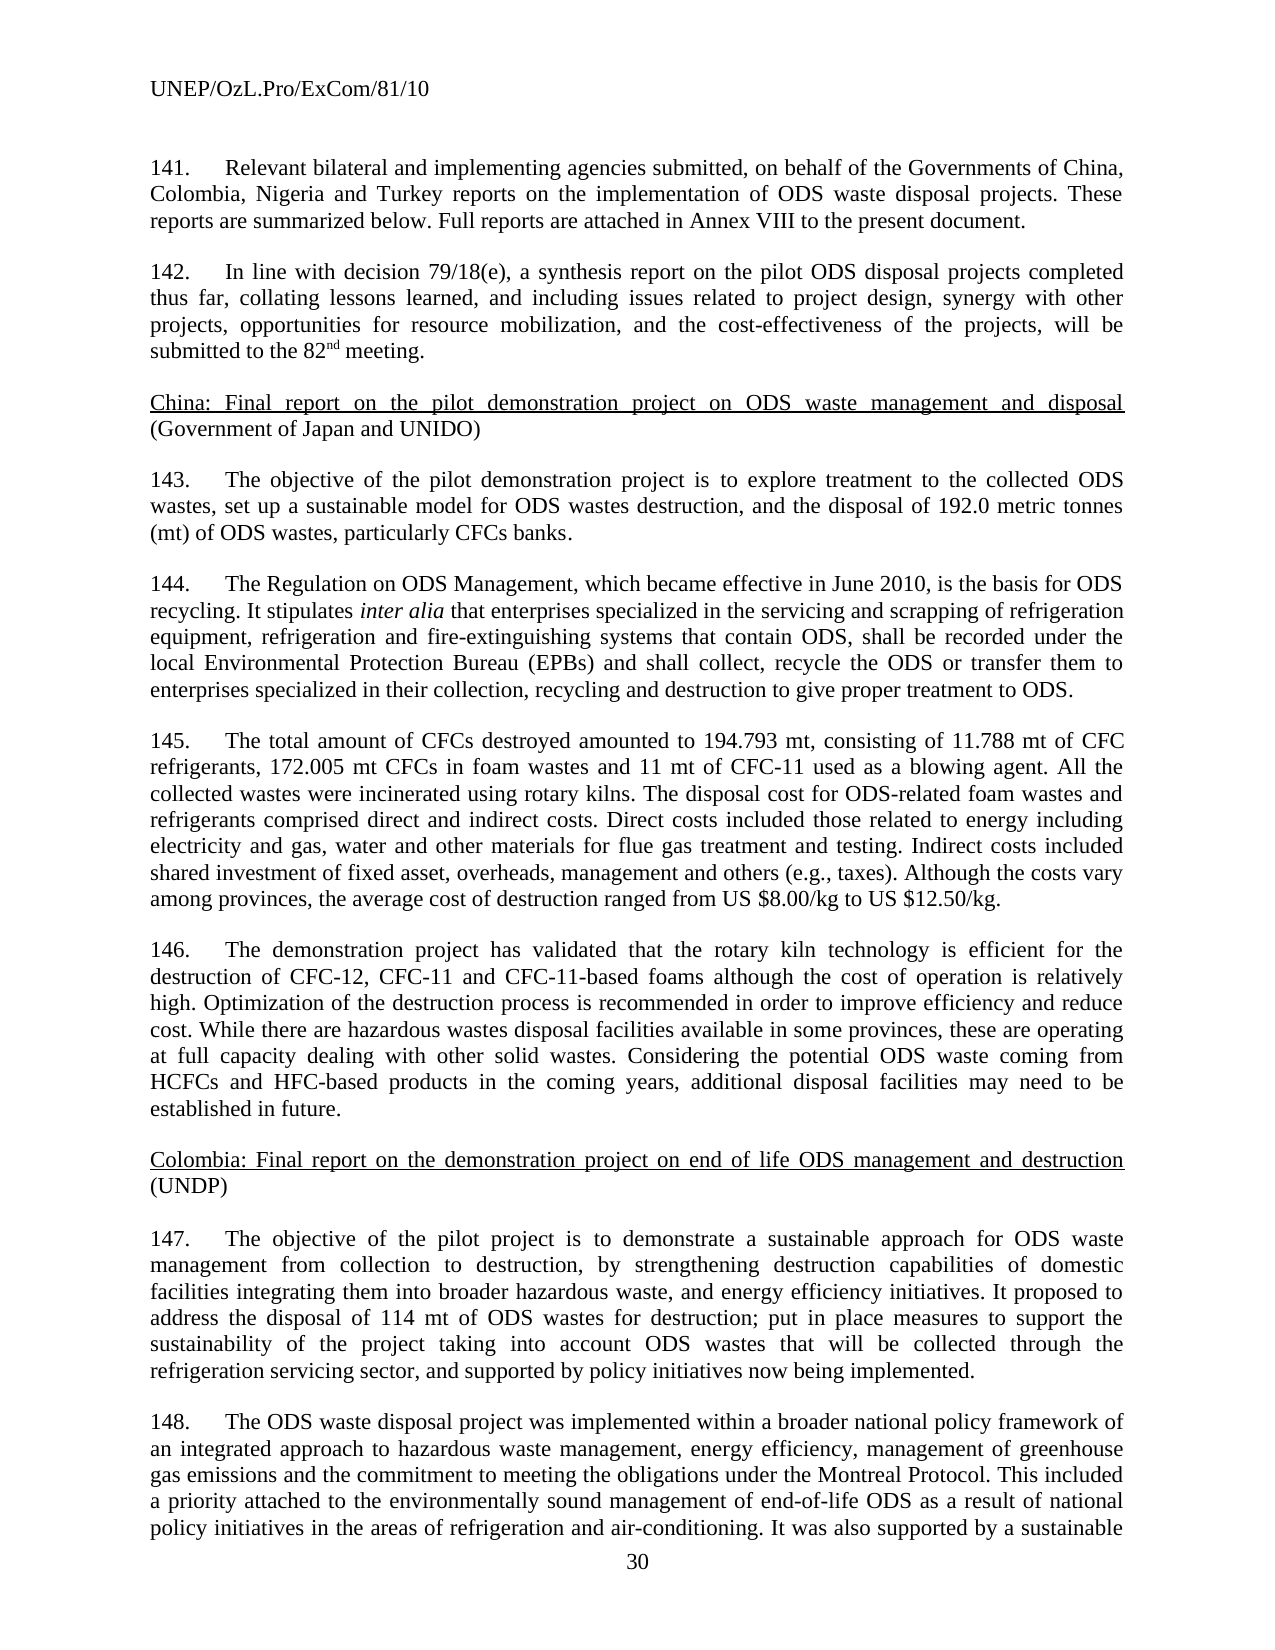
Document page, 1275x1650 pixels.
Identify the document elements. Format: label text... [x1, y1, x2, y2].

subtitle The objective of the pilot demonstration project is to explore treatment to the collected ODS wastes, set up a sustainable model for ODS wastes destruction, and the disposal of 192.0 metric tonnes (mt) of ODS wastes, particularly CFCs banks. [150, 466, 1125, 545]
subtitle Relevant bilateral and implementing agencies submitted, on behalf of the Governments of China, Colombia, Nigeria and Turkey reports on the implementation of ODS waste disposal projects. These reports are summarized below. Full reports are attached in Annex VIII to the present document. [150, 154, 1125, 233]
text China: Final report on the pilot demonstration project on ODS waste management and disposal (Government of Japan and UNIDO) [150, 413, 1125, 441]
subtitle The objective of the pilot project is to demonstrate a sustainable approach for ODS waste management from collection to destruction, by strengthening destruction capabilities of domestic facilities integrating them into broader hazardous waste, and energy efficiency initiatives. It proposed to address the disposal of 114 mt of ODS wastes for destruction; put in place measures to support the sustainability of the project taking into account ODS wastes that will be collected through the refrigeration servicing sector, and supported by policy initiatives now being implemented. [150, 1225, 1125, 1383]
text China: Final report on the pilot demonstration project on ODS waste management and disposal (Government of Japan and UNIDO) [150, 388, 1125, 411]
subtitle In line with decision 79/18(e), a synthesis report on the pilot ODS disposal projects completed thus far, collating lessons learned, and including issues related to project design, synergy with other projects, opportunities for resource mobilization, and the cost-effectiveness of the projects, will be submitted to the 82nd meeting. [150, 258, 1125, 363]
subtitle The Regulation on ODS Management, which became effective in June 2010, is the basis for ODS recycling. It stipulates inter alia that enterprises specialized in the servicing and scrapping of refrigeration equipment, refrigeration and fire-extinguishing systems that contain ODS, shall be recorded under the local Environmental Protection Bureau (EPBs) and shall collect, recycle the ODS or transfer them to enterprises specialized in their collection, recycling and destruction to give proper treatment to ODS. [150, 570, 1125, 702]
subtitle The total amount of CFCs destroyed amounted to 194.793 mt, consisting of 11.788 mt of CFC refrigerants, 172.005 mt CFCs in foam wastes and 11 mt of CFC-11 used as a blowing agent. All the collected wastes were incinerated using rotary kilns. The disposal cost for ODS-related foam wastes and refrigerants comprised direct and indirect costs. Direct costs included those related to energy including electricity and gas, water and other materials for flue gas treatment and testing. Indirect costs included shared investment of fixed asset, overheads, management and others (e.g., taxes). Although the costs vary among provinces, the average cost of destruction ranged from US $8.00/kg to US $12.50/kg. [150, 727, 1125, 912]
text Colombia: Final report on the demonstration project on end of life ODS management and destruction (UNDP) [150, 1146, 1125, 1169]
subtitle The demonstration project has validated that the rotary kiln technology is efficient for the destruction of CFC-12, CFC-11 and CFC-11-based foams although the cost of operation is relatively high. Optimization of the destruction process is recommended in order to improve efficiency and reduce cost. While there are hazardous wastes disposal facilities available in some provinces, these are operating at full capacity dealing with other solid wastes. Considering the potential ODS waste coming from HCFCs and HFC-based products in the coming years, additional disposal facilities may need to be established in future. [150, 937, 1125, 1121]
text Colombia: Final report on the demonstration project on end of life ODS management and destruction (UNDP) [150, 1170, 1125, 1199]
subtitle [150, 1408, 1125, 1540]
